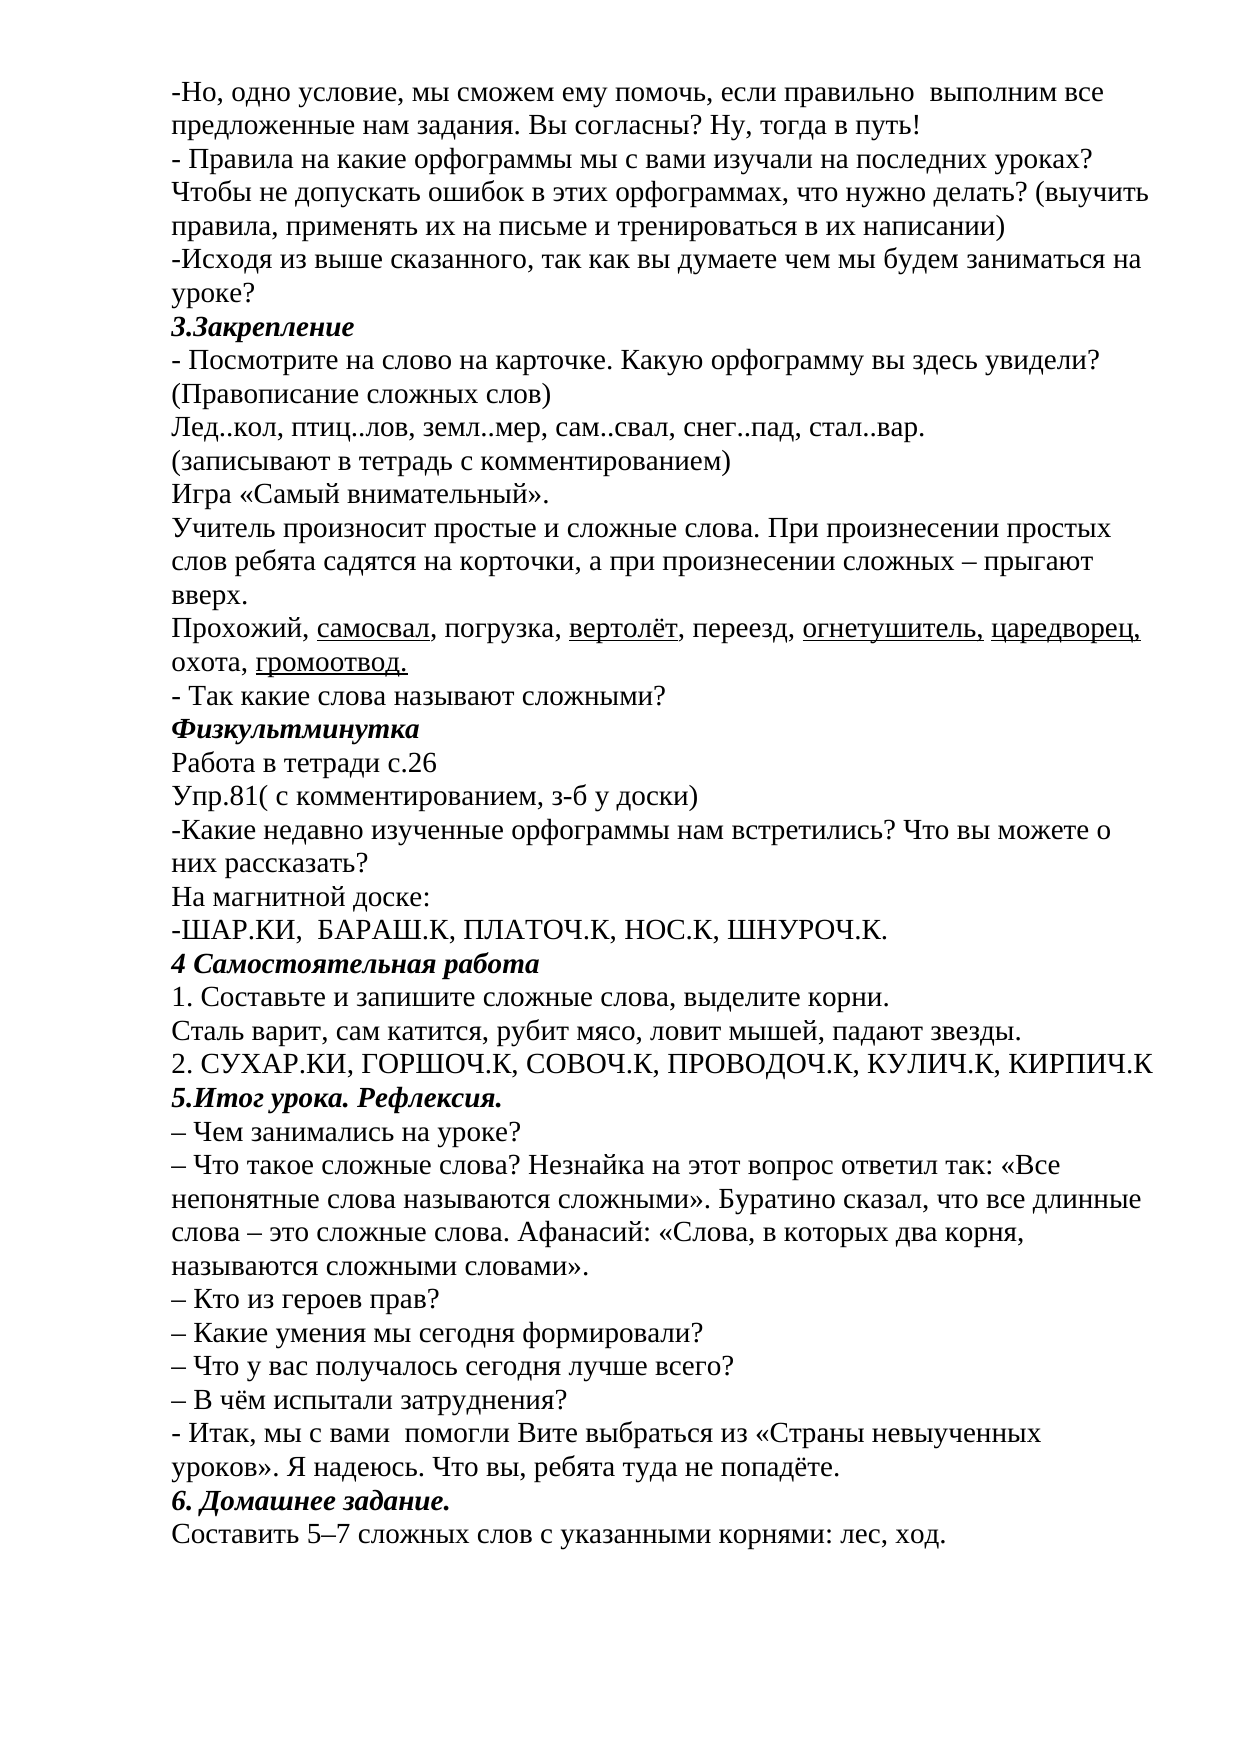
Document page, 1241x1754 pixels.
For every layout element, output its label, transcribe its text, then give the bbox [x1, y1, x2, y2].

text - Правила на какие орфограммы мы с вами изучали на последних уроках? Чтобы не допускать ошибок в этих орфограммах, что нужно делать? (выучить правила, применять их на письме и тренироваться в их написании) [171, 141, 1158, 242]
text 3.Закрепление [171, 309, 1158, 342]
text Учитель произносит простые и сложные слова. При произнесении простых слов ребята садятся на корточки, а при произнесении сложных – прыгают вверх. [171, 510, 1158, 611]
text Составить 5–7 сложных слов с указанными корнями: лес, ход. [171, 1516, 1158, 1550]
text 2. СУХАР.КИ, ГОРШОЧ.К, СОВОЧ.К, ПРОВОДОЧ.К, КУЛИЧ.К, КИРПИЧ.К [171, 1047, 1158, 1080]
text 6. Домашнее задание. [171, 1483, 1158, 1516]
text Работа в тетради с.26 [171, 745, 1158, 778]
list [171, 74, 1158, 141]
text Прохожий, самосвал, погрузка, вертолёт, переезд, огнетушитель, царедворец, охота, громоотвод. [171, 611, 1158, 678]
text Лед..кол, птиц..лов, земл..мер, сам..свал, снег..пад, стал..вар. [171, 409, 1158, 443]
text - Посмотрите на слово на карточке. Какую орфограмму вы здесь увидели? (Правописание сложных слов) [171, 342, 1158, 409]
text Сталь варит, сам катится, рубит мясо, ловит мышей, падают звезды. [171, 1013, 1158, 1047]
text 1. Составьте и запишите сложные слова, выделите корни. [171, 979, 1158, 1013]
text 4 Самостоятельная работа [171, 946, 1158, 979]
text – Кто из героев прав? [171, 1281, 1158, 1315]
text - Итак, мы с вами помогли Вите выбраться из «Страны невыученных уроков». Я надеюсь. Что вы, ребята туда не попадёте. [171, 1416, 1158, 1483]
text На магнитной доске: [171, 879, 1158, 912]
text -Какие недавно изученные орфограммы нам встретились? Что вы можете о них рассказать? [171, 812, 1158, 879]
text – Что у вас получалось сегодня лучше всего? [171, 1348, 1158, 1382]
text -ШАР.КИ, БАРАШ.К, ПЛАТОЧ.К, НОС.К, ШНУРОЧ.К. [171, 912, 1158, 946]
text - Так какие слова называют сложными? [171, 678, 1158, 711]
text Игра «Самый внимательный». [171, 476, 1158, 510]
text Физкультминутка [171, 711, 1158, 745]
text Упр.81( с комментированием, з-б у доски) [171, 778, 1158, 812]
text (записывают в тетрадь с комментированием) [171, 443, 1158, 476]
text – В чём испытали затруднения? [171, 1382, 1158, 1416]
text – Что такое сложные слова? Незнайка на этот вопрос ответил так: «Все непонятные слова называются сложными». Буратино сказал, что все длинные слова – это сложные слова. Афанасий: «Слова, в которых два корня, называются сложными словами». [171, 1147, 1158, 1281]
text – Чем занимались на уроке? [171, 1114, 1158, 1147]
text – Какие умения мы сегодня формировали? [171, 1315, 1158, 1348]
text 5.Итог урока. Рефлексия. [171, 1080, 1158, 1114]
text -Исходя из выше сказанного, так как вы думаете чем мы будем заниматься на уроке? [171, 242, 1158, 309]
